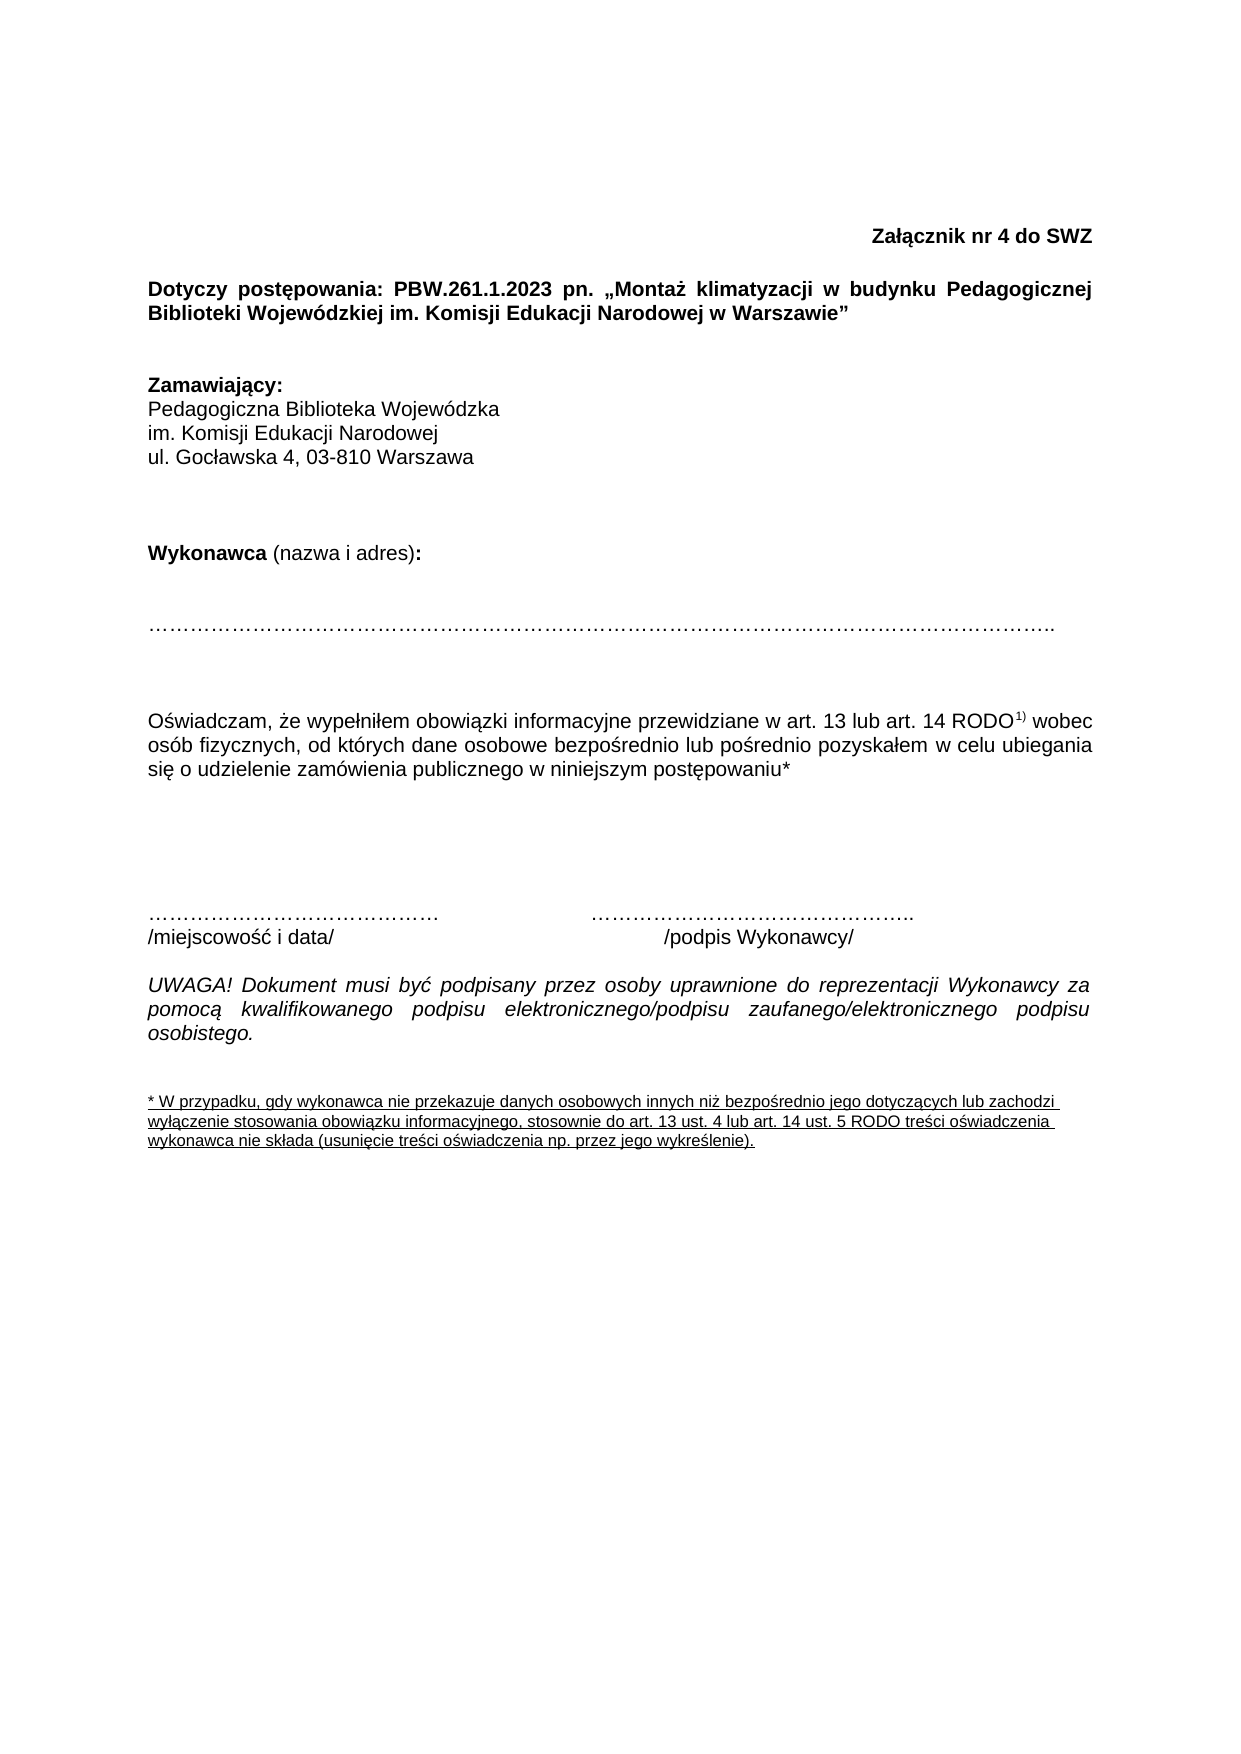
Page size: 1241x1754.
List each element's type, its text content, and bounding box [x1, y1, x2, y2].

text UWAGA! Dokument musi być podpisany przez osoby uprawnione do reprezentacji Wykonawcy za pomocą kwalifikowanego podpisu elektronicznego/podpisu zaufanego/elektronicznego podpisu osobistego. [148, 972, 1093, 1044]
text * W przypadku, gdy wykonawca nie przekazuje danych osobowych innych niż bezpośrednio jego dotyczących lub zachodzi wyłączenie stosowania obowiązku informacyjnego, stosownie do art. 13 ust. 4 lub art. 14 ust. 5 RODO treści oświadczenia wykonawca nie składa (usunięcie treści oświadczenia np. przez jego wykreślenie). [148, 1092, 1093, 1150]
text ul. Gocławska 4, 03-810 Warszawa [148, 444, 1093, 468]
text Wykonawca (nazwa i adres): [148, 540, 1093, 564]
text Zamawiający: [148, 373, 1093, 397]
text /miejscowość i data/ /podpis Wykonawcy/ [148, 924, 1093, 948]
text Dotyczy postępowania: PBW.261.1.2023 pn. „Montaż klimatyzacji w budynku Pedagogicznej Biblioteki Wojewódzkiej im. Komisji Edukacji Narodowej w Warszawie” [148, 276, 1093, 324]
text …………………………………… ……………………………………….. [148, 901, 1093, 924]
text Oświadczam, że wypełniłem obowiązki informacyjne przewidziane w art. 13 lub art. 14 RODO1) wobec osób fizycznych, od których dane osobowe bezpośrednio lub pośrednio pozyskałem w celu ubiegania się o udzielenie zamówienia publicznego w niniejszym postępowaniu* [148, 709, 1093, 781]
text Pedagogiczna Biblioteka Wojewódzka [148, 397, 1093, 421]
text im. Komisji Edukacji Narodowej [148, 421, 1093, 444]
text Załącznik nr 4 do SWZ [148, 224, 1093, 248]
text ………………………………………………………………………………………………………………….. [148, 612, 1093, 636]
